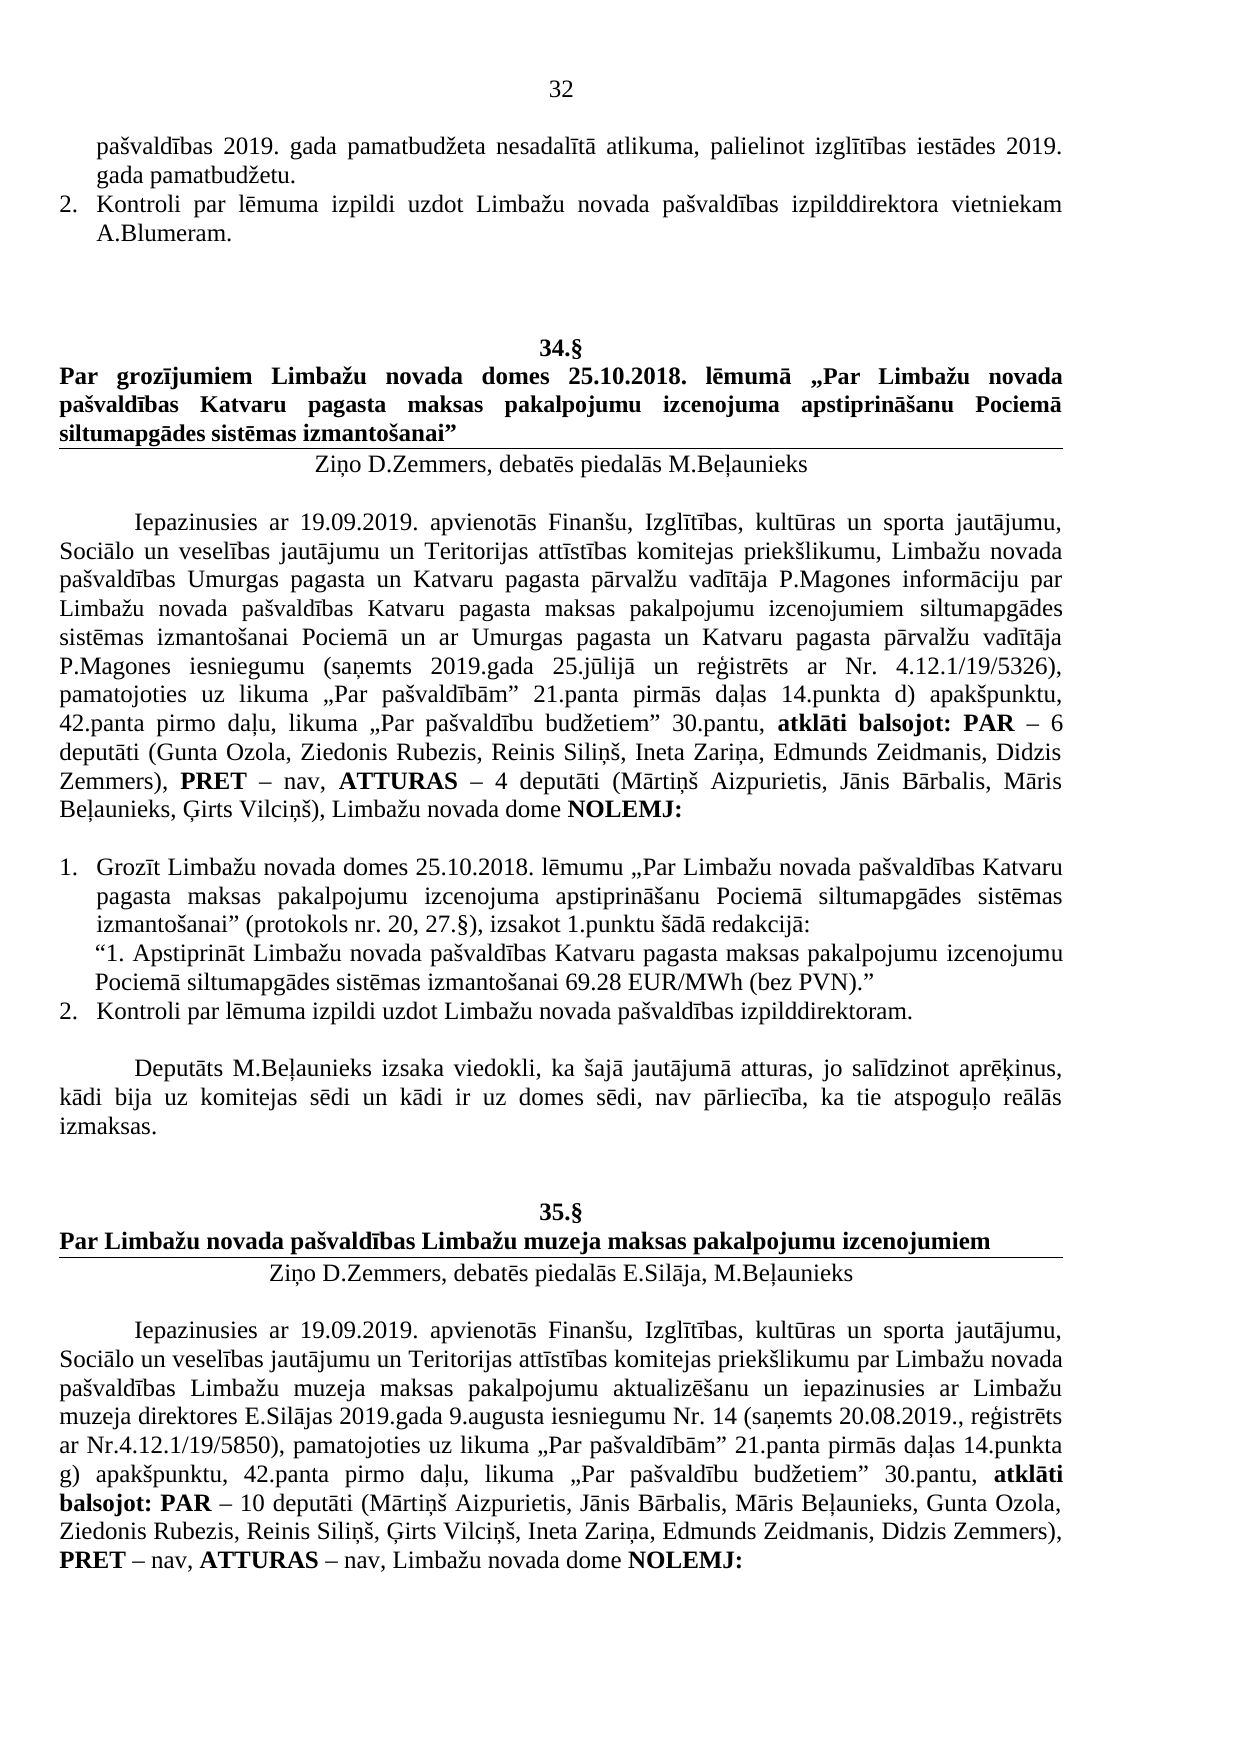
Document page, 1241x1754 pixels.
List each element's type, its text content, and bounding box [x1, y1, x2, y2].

text Ziņo D.Zemmers, debatēs piedalās E.Silāja, M.Beļaunieks [59, 1258, 1063, 1286]
text Iepazinusies ar 19.09.2019. apvienotās Finanšu, Izglītības, kultūras un sporta jautājumu, Sociālo un veselības jautājumu un Teritorijas attīstības komitejas priekšlikumu par Limbažu novada pašvaldības Limbažu muzeja maksas pakalpojumu aktualizēšanu un iepazinusies ar Limbažu muzeja direktores E.Silājas 2019.gada 9.augusta iesniegumu Nr. 14 (saņemts 20.08.2019., reģistrēts ar Nr.4.12.1/19/5850), pamatojoties uz likuma „Par pašvaldībām” 21.panta pirmās daļas 14.punkta g) apakšpunktu, 42.panta pirmo daļu, likuma „Par pašvaldību budžetiem” 30.pantu, atklāti balsojot: PAR – 10 deputāti (Mārtiņš Aizpurietis, Jānis Bārbalis, Māris Beļaunieks, Gunta Ozola, Ziedonis Rubezis, Reinis Siliņš, Ģirts Vilciņš, Ineta Zariņa, Edmunds Zeidmanis, Didzis Zemmers), PRET – nav, ATTURAS – nav, Limbažu novada dome NOLEMJ: [59, 1315, 1063, 1574]
text Par grozījumiem Limbažu novada domes 25.10.2018. lēmumā „Par Limbažu novada pašvaldības Katvaru pagasta maksas pakalpojumu izcenojuma apstiprināšanu Pociemā siltumapgādes sistēmas izmantošanai” [59, 361, 1063, 448]
text 35.§ [59, 1197, 1063, 1226]
text Ziņo D.Zemmers, debatēs piedalās M.Beļaunieks [59, 449, 1063, 478]
text Deputāts M.Beļaunieks izsaka viedokli, ka šajā jautājumā atturas, jo salīdzinot aprēķinus, kādi bija uz komitejas sēdi un kādi ir uz domes sēdi, nav pārliecība, ka tie atspoguļo reālās izmaksas. [59, 1053, 1063, 1139]
text “1. Apstiprināt Limbažu novada pašvaldības Katvaru pagasta maksas pakalpojumu izcenojumu Pociemā siltumapgādes sistēmas izmantošanai 69.28 EUR/MWh (bez PVN).” [94, 938, 1063, 996]
text Par Limbažu novada pašvaldības Limbažu muzeja maksas pakalpojumu izcenojumiem [59, 1226, 1063, 1257]
text Iepazinusies ar 19.09.2019. apvienotās Finanšu, Izglītības, kultūras un sporta jautājumu, Sociālo un veselības jautājumu un Teritorijas attīstības komitejas priekšlikumu, Limbažu novada pašvaldības Umurgas pagasta un Katvaru pagasta pārvalžu vadītāja P.Magones informāciju par Limbažu novada pašvaldības Katvaru pagasta maksas pakalpojumu izcenojumiem siltumapgādes sistēmas izmantošanai Pociemā un ar Umurgas pagasta un Katvaru pagasta pārvalžu vadītāja P.Magones iesniegumu (saņemts 2019.gada 25.jūlijā un reģistrēts ar Nr. 4.12.1/19/5326), pamatojoties uz likuma „Par pašvaldībām” 21.panta pirmās daļas 14.punkta d) apakšpunktu, 42.panta pirmo daļu, likuma „Par pašvaldību budžetiem” 30.pantu, atklāti balsojot: PAR – 6 deputāti (Gunta Ozola, Ziedonis Rubezis, Reinis Siliņš, Ineta Zariņa, Edmunds Zeidmanis, Didzis Zemmers), PRET – nav, ATTURAS – 4 deputāti (Mārtiņš Aizpurietis, Jānis Bārbalis, Māris Beļaunieks, Ģirts Vilciņš), Limbažu novada dome NOLEMJ: [59, 507, 1063, 823]
list Kontroli par lēmuma izpildi uzdot Limbažu novada pašvaldības izpilddirektoram. [59, 996, 1063, 1024]
text 34.§ [59, 333, 1063, 361]
list Kontroli par lēmuma izpildi uzdot Limbažu novada pašvaldības izpilddirektora vietniekam A.Blumeram. [59, 189, 1063, 246]
list Grozīt Limbažu novada domes 25.10.2018. lēmumu „Par Limbažu novada pašvaldības Katvaru pagasta maksas pakalpojumu izcenojuma apstiprināšanu Pociemā siltumapgādes sistēmas izmantošanai” (protokols nr. 20, 27.§), izsakot 1.punktu šādā redakcijā: [59, 852, 1063, 938]
